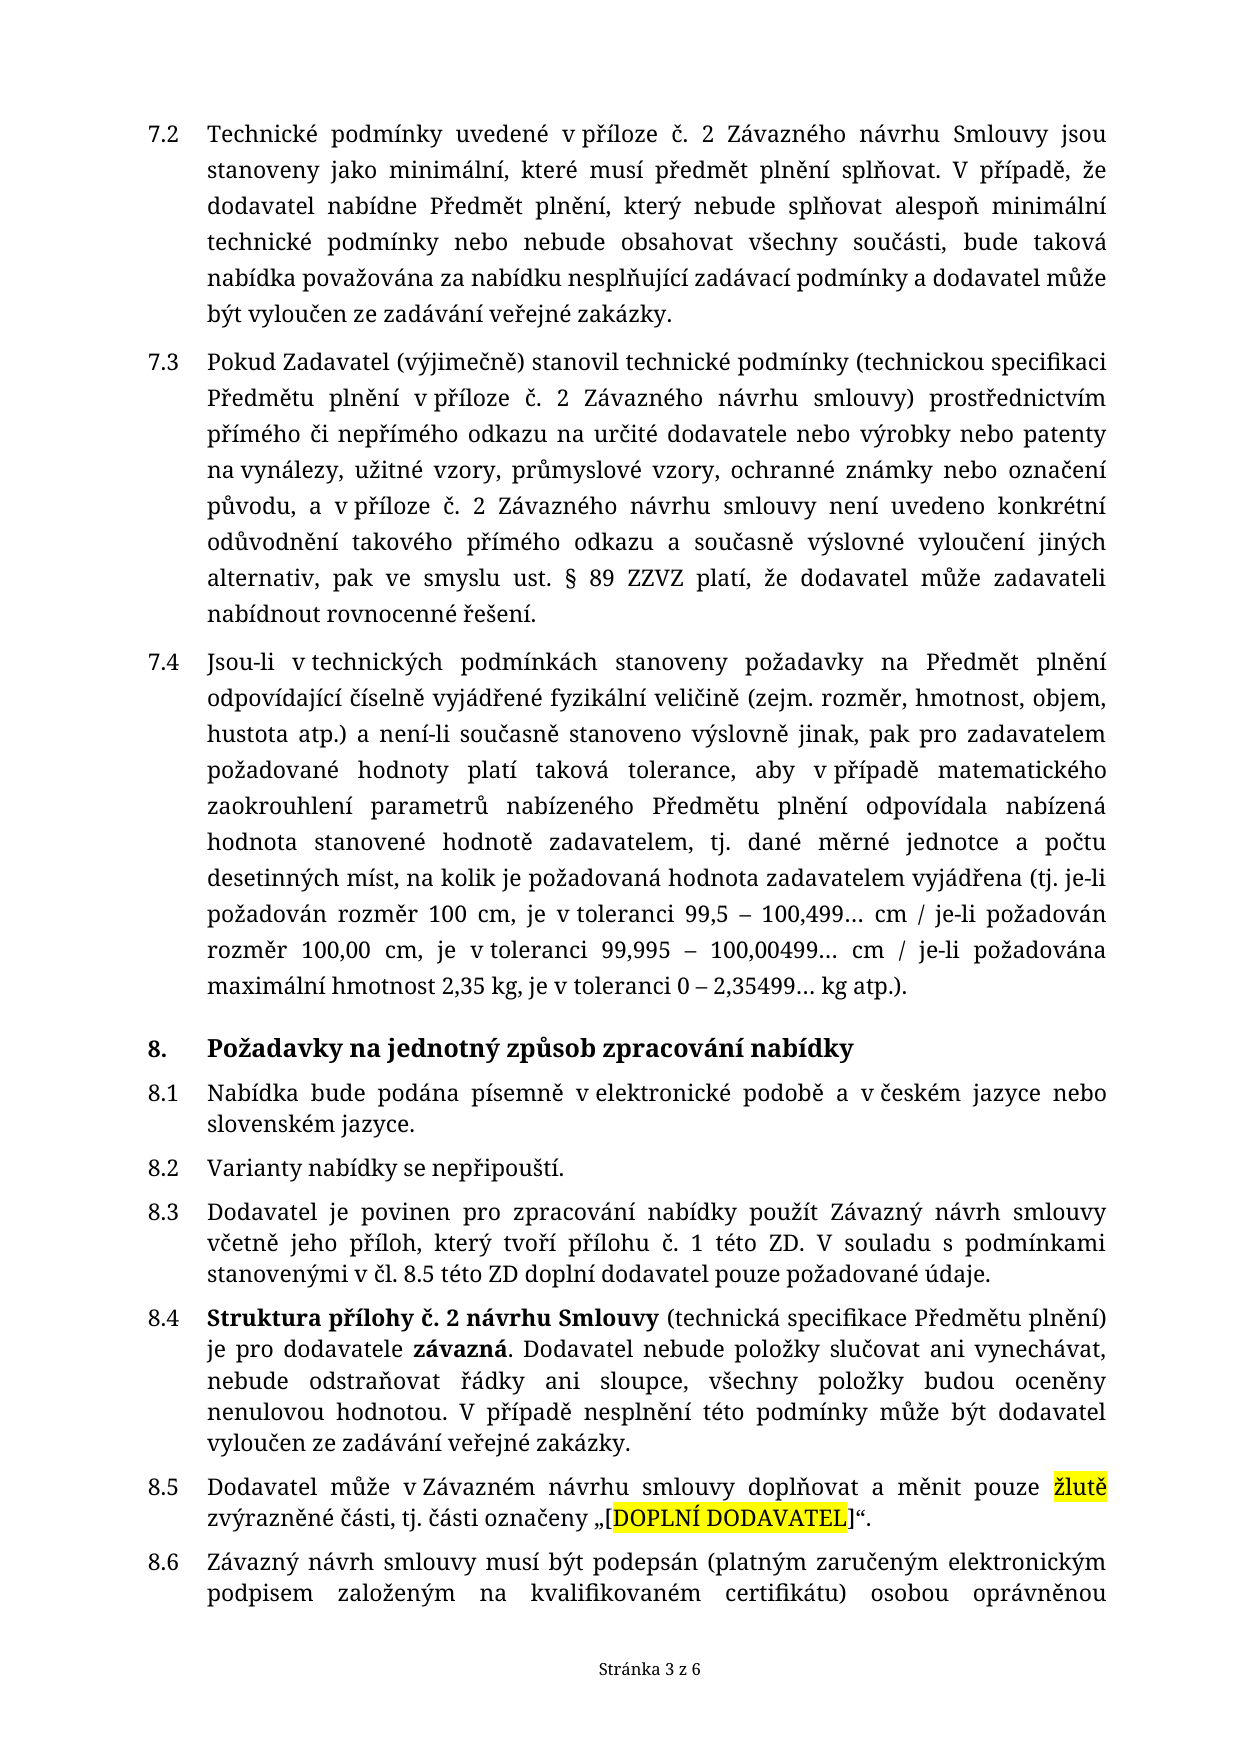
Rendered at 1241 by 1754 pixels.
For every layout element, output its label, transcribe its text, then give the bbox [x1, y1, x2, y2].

list Dodavatel může v Závazném návrhu smlouvy doplňovat a měnit pouze žlutě zvýrazněné části, tj. části označeny „[DOPLNÍ DODAVATEL]“. [148, 1471, 1107, 1533]
list Varianty nabídky se nepřipouští. [148, 1152, 1107, 1183]
list Dodavatel je povinen pro zpracování nabídky použít Závazný návrh smlouvy včetně jeho příloh, který tvoří přílohu č. 1 této ZD. V souladu s podmínkami stanovenými v čl. 8.5 této ZD doplní dodavatel pouze požadované údaje. [148, 1196, 1107, 1290]
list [148, 1546, 1107, 1608]
subtitle Požadavky na jednotný způsob zpracování nabídky [148, 1031, 1107, 1065]
list Struktura přílohy č. 2 návrhu Smlouvy (technická specifikace Předmětu plnění) je pro dodavatele závazná. Dodavatel nebude položky slučovat ani vynechávat, nebude odstraňovat řádky ani sloupce, všechny položky budou oceněny nenulovou hodnotou. V případě nesplnění této podmínky může být dodavatel vyloučen ze zadávání veřejné zakázky. [148, 1302, 1107, 1458]
list Technické podmínky uvedené v příloze č. 2 Závazného návrhu Smlouvy jsou stanoveny jako minimální, které musí předmět plnění splňovat. V případě, že dodavatel nabídne Předmět plnění, který nebude splňovat alespoň minimální technické podmínky nebo nebude obsahovat všechny součásti, bude taková nabídka považována za nabídku nesplňující zadávací podmínky a dodavatel může být vyloučen ze zadávání veřejné zakázky. [148, 118, 1107, 329]
list Nabídka bude podána písemně v elektronické podobě a v českém jazyce nebo slovenském jazyce. [148, 1077, 1107, 1140]
list Pokud Zadavatel (výjimečně) stanovil technické podmínky (technickou specifikaci Předmětu plnění v příloze č. 2 Závazného návrhu smlouvy) prostřednictvím přímého či nepřímého odkazu na určité dodavatele nebo výrobky nebo patenty na vynálezy, užitné vzory, průmyslové vzory, ochranné známky nebo označení původu, a v příloze č. 2 Závazného návrhu smlouvy není uvedeno konkrétní odůvodnění takového přímého odkazu a současně výslovné vyloučení jiných alternativ, pak ve smyslu ust. § 89 ZZVZ platí, že dodavatel může zadavateli nabídnout rovnocenné řešení. [148, 346, 1107, 629]
list Jsou-li v technických podmínkách stanoveny požadavky na Předmět plnění odpovídající číselně vyjádřené fyzikální veličině (zejm. rozměr, hmotnost, objem, hustota atp.) a není-li současně stanoveno výslovně jinak, pak pro zadavatelem požadované hodnoty platí taková tolerance, aby v případě matematického zaokrouhlení parametrů nabízeného Předmětu plnění odpovídala nabízená hodnota stanovené hodnotě zadavatelem, tj. dané měrné jednotce a počtu desetinných míst, na kolik je požadovaná hodnota zadavatelem vyjádřena (tj. je-li požadován rozměr 100 cm, je v toleranci 99,5 – 100,499… cm / je-li požadován rozměr 100,00 cm, je v toleranci 99,995 – 100,00499… cm / je-li požadována maximální hmotnost 2,35 kg, je v toleranci 0 – 2,35499… kg atp.). [148, 646, 1107, 1001]
